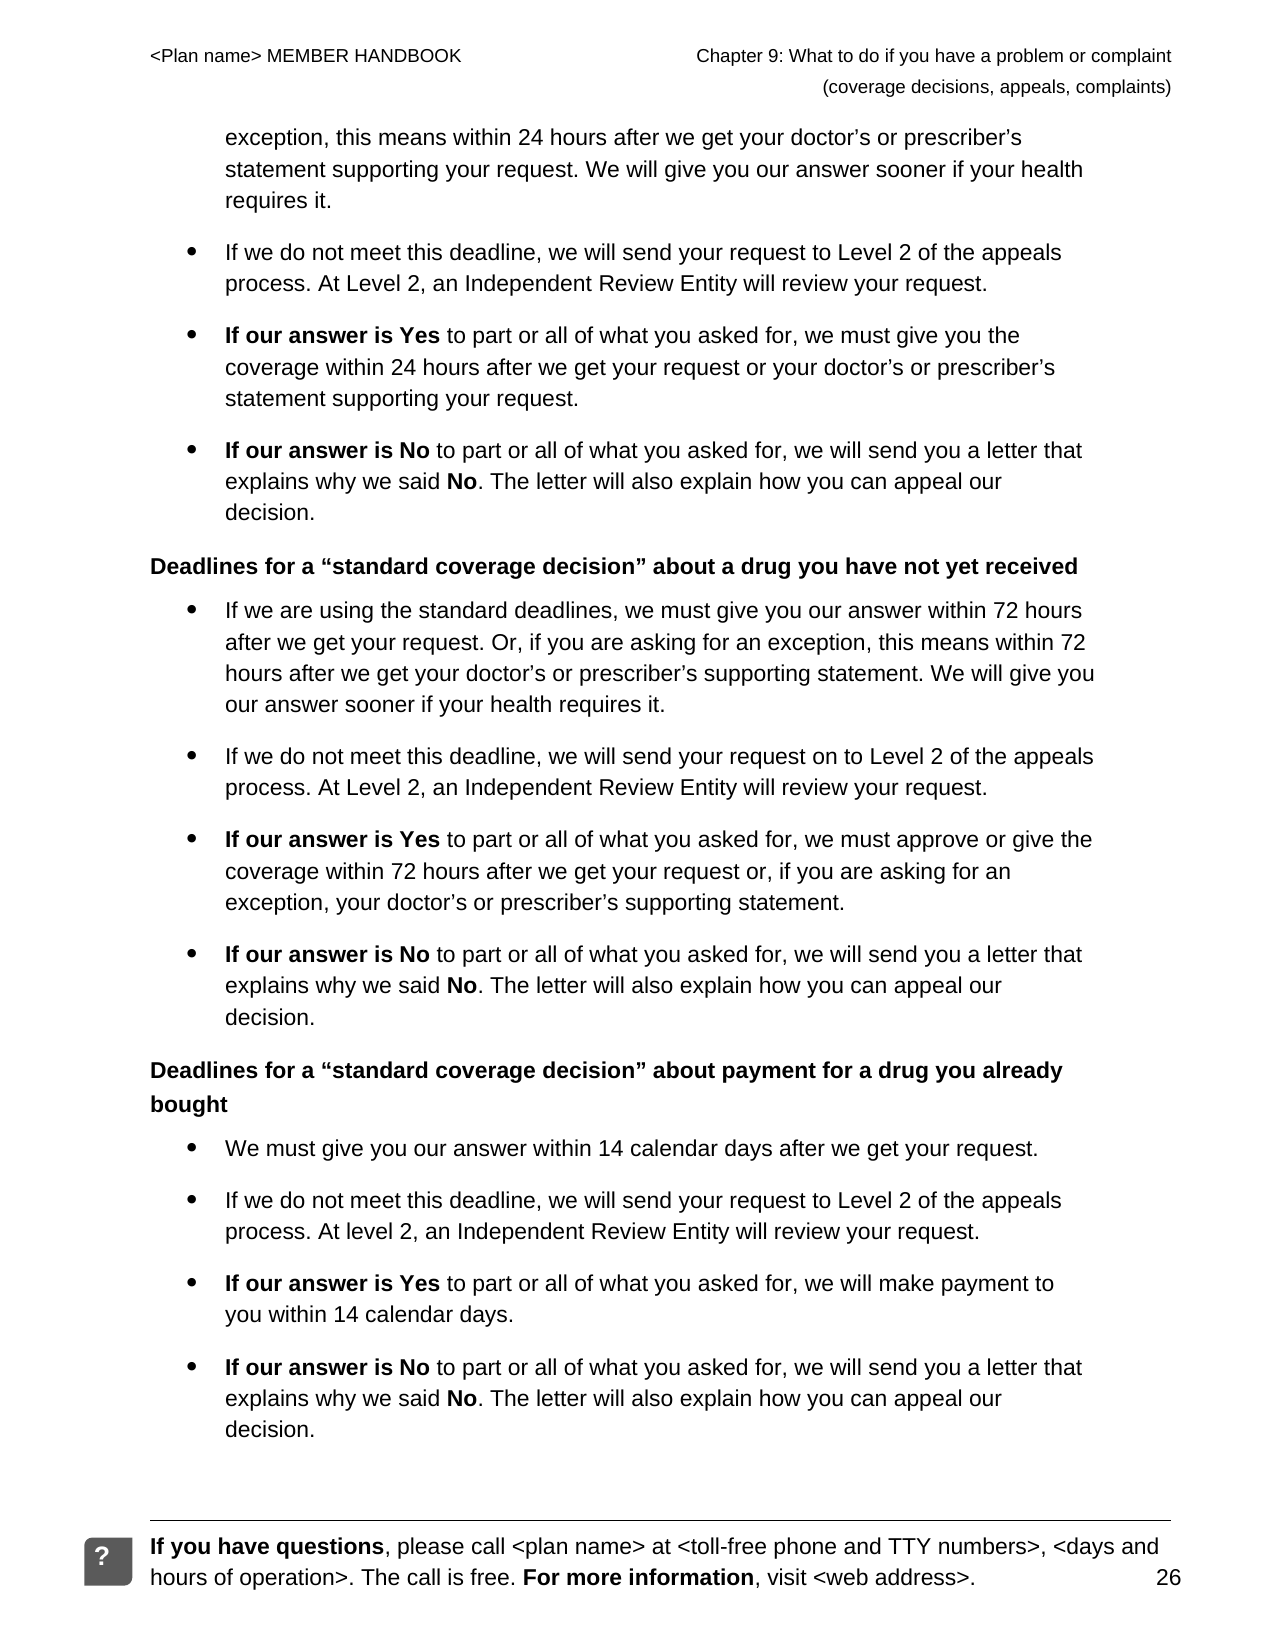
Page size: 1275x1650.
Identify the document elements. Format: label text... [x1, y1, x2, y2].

list If our answer is Yes to part or all of what you asked for, we must approve or give the coverage within 72 hours after we get your request or, if you are asking for an exception, your doctor’s or prescriber’s supporting statement. [187, 823, 1096, 917]
list If our answer is Yes to part or all of what you asked for, we will make payment to you within 14 calendar days. [187, 1267, 1096, 1329]
list If we do not meet this deadline, we will send your request on to Level 2 of the appeals process. At Level 2, an Independent Review Entity will review your request. [187, 739, 1096, 802]
list If our answer is No to part or all of what you asked for, we will send you a letter that explains why we said No. The letter will also explain how you can appeal our decision. [187, 433, 1096, 527]
list If our answer is No to part or all of what you asked for, we will send you a letter that explains why we said No. The letter will also explain how you can appeal our decision. [187, 1350, 1096, 1444]
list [187, 121, 1096, 214]
list If our answer is Yes to part or all of what you asked for, we must give you the coverage within 24 hours after we get your request or your doctor’s or prescriber’s statement supporting your request. [187, 319, 1096, 412]
subtitle Deadlines for a “standard coverage decision” about payment for a drug you already bought [150, 1052, 1096, 1119]
list If our answer is No to part or all of what you asked for, we will send you a letter that explains why we said No. The letter will also explain how you can appeal our decision. [187, 937, 1096, 1031]
list If we do not meet this deadline, we will send your request to Level 2 of the appeals process. At level 2, an Independent Review Entity will review your request. [187, 1183, 1096, 1246]
list If we are using the standard deadlines, we must give you our answer within 72 hours after we get your request. Or, if you are asking for an exception, this means within 72 hours after we get your doctor’s or prescriber’s supporting statement. We will give you our answer sooner if your health requires it. [187, 594, 1096, 719]
list We must give you our answer within 14 calendar days after we get your request. [187, 1131, 1096, 1162]
subtitle Deadlines for a “standard coverage decision” about a drug you have not yet received [150, 548, 1096, 581]
list If we do not meet this deadline, we will send your request to Level 2 of the appeals process. At Level 2, an Independent Review Entity will review your request. [187, 235, 1096, 298]
